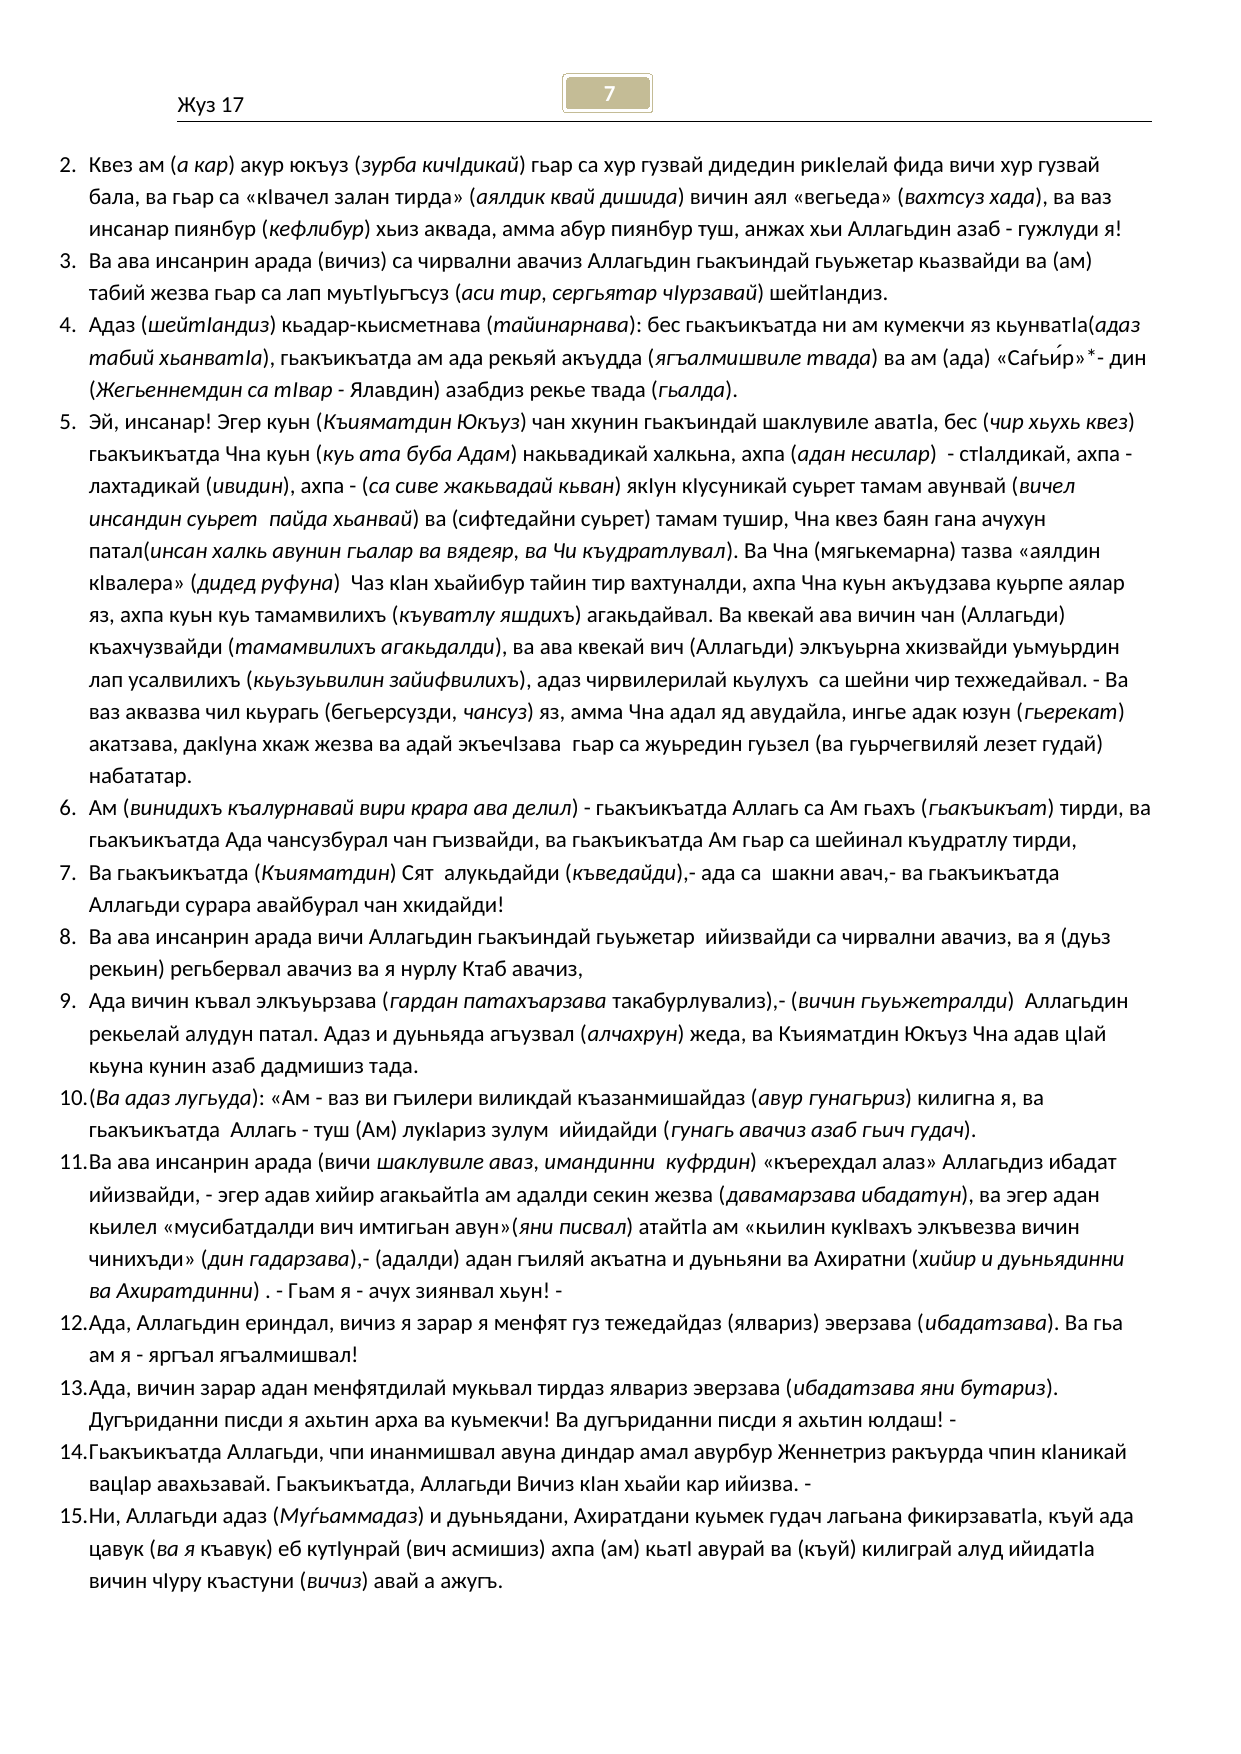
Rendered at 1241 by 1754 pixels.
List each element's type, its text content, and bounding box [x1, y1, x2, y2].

list Ада, вичин зарар адан менфятдилай мукьвал тирдаз ялвариз эверзава (ибадатзава яни бутариз). Дугъриданни писди я ахьтин арха ва куьмекчи! Ва дугъриданни писди я ахьтин юлдаш! - [59, 1373, 1152, 1433]
list Ада вичин къвал элкъуьрзава (гардан патахъарзава такабурлувализ),- (вичин гьуьжетралди) Аллагьдин рекьелай алудун патал. Адаз и дуьньяда агъузвал (алчахрун) жеда, ва Къияматдин Юкъуз Чна адав цIай кьуна кунин азаб дадмишиз тада. [59, 987, 1152, 1079]
list Квез ам (а кар) акур юкъуз (зурба кичIдикай) гьар са хур гузвай дидедин рикIелай фида вичи хур гузвай бала, ва гьар са «кIвачел залан тирда» (аялдик квай дишида) вичин аял «вегьеда» (вахтсуз хада), ва ваз инсанар пиянбур (кефлибур) хьиз аквада, амма абур пиянбур туш, анжах хьи Аллагьдин азаб - гужлуди я! [59, 150, 1152, 242]
list Ва ава инсанрин арада (вичи шаклувиле аваз, имандинни куфрдин) «къерехдал алаз» Аллагьдиз ибадат ийизвайди, - эгер адав хийир агакьайтIа ам адалди секин жезва (давамарзава ибадатун), ва эгер адан кьилел «мусибатдалди вич имтигьан авун»(яни писвал) атайтIа ам «кьилин кукIвахъ элкъвезва вичин чинихъди» (дин гадарзава),- (адалди) адан гъиляй акъатна и дуьньяни ва Ахиратни (хийир и дуьньядинни ва Ахиратдинни) . - Гьам я - ачух зиянвал хьун! - [59, 1147, 1152, 1304]
list Ва гьакъикъатда (Къияматдин) Сят алукьдайди (къведайди),- ада са шакни авач,- ва гьакъикъатда Аллагьди сурара авайбурал чан хкидайди! [59, 858, 1152, 918]
list Ам (винидихъ къалурнавай вири крара ава делил) - гьакъикъатда Аллагь са Ам гьахъ (гьакъикъат) тирди, ва гьакъикъатда Ада чансузбурал чан гъизвайди, ва гьакъикъатда Ам гьар са шейинал къудратлу тирди, [59, 793, 1152, 854]
list Ва ава инсанрин арада вичи Аллагьдин гьакъиндай гьуьжетар ийизвайди са чирвални авачиз, ва я (дуьз рекьин) регьбервал авачиз ва я нурлу Ктаб авачиз, [59, 922, 1152, 982]
list Эй, инсанар! Эгер куьн (Къияматдин Юкъуз) чан хкунин гьакъиндай шаклувиле аватIа, бес (чир хьухь квез) гьакъикъатда Чна куьн (куь ата буба Адам) накьвадикай халкьна, ахпа (адан несилар) - стIалдикай, ахпа - лахтадикай (ивидин), ахпа - (са сиве жакьвадай кьван) якIун кIусуникай суьрет тамам авунвай (вичел инсандин суьрет пайда хьанвай) ва (сифтедайни суьрет) тамам тушир, Чна квез баян гана ачухун патал(инсан халкь авунин гьалар ва вядеяр, ва Чи къудратлувал). Ва Чна (мягькемарна) тазва «аялдин кIвалера» (дидед руфуна) Чаз кIан хьайибур тайин тир вахтуналди, ахпа Чна куьн акъудзава куьрпе аялар яз, ахпа куьн куь тамамвилихъ (къуватлу яшдихъ) агакьдайвал. Ва квекай ава вичин чан (Аллагьди) къахчузвайди (тамамвилихъ агакьдалди), ва ава квекай вич (Аллагьди) элкъуьрна хкизвайди уьмуьрдин лап усалвилихъ (кьуьзуьвилин зайифвилихъ), адаз чирвилерилай кьулухъ са шейни чир техжедайвал. - Ва ваз аквазва чил кьурагь (бегьерсузди, чансуз) яз, амма Чна адал яд авудайла, ингье адак юзун (гьерекат) акатзава, дакIуна хкаж жезва ва адай экъечIзава гьар са жуьредин гуьзел (ва гуьрчегвиляй лезет гудай) набататар. [59, 407, 1152, 789]
list Ни, Аллагьди адаз (Муѓьаммадаз) и дуьньядани, Ахиратдани куьмек гудач лагьана фикирзаватIа, къуй ада цавук (ва я къавук) еб кутIунрай (вич асмишиз) ахпа (ам) кьатI авурай ва (къуй) килиграй алуд ийидатIа вичин чIуру къастуни (вичиз) авай а ажугъ. [59, 1502, 1152, 1594]
list (Ва адаз лугьуда): «Ам - ваз ви гъилери виликдай къазанмишайдаз (авур гунагьриз) килигна я, ва гьакъикъатда Аллагь - туш (Ам) лукIариз зулум ийидайди (гунагь авачиз азаб гьич гудач). [59, 1083, 1152, 1143]
list Ада, Аллагьдин ериндал, вичиз я зарар я менфят гуз тежедайдаз (ялвариз) эверзава (ибадатзава). Ва гьа ам я - яргъал ягъалмишвал! [59, 1308, 1152, 1369]
list Адаз (шейтIандиз) кьадар-кьисметнава (тайинарнава): бес гьакъикъатда ни ам кумекчи яз кьунватIа(адаз табий хьанватIа), гьакъикъатда ам ада рекьяй акъудда (ягъалмишвиле твада) ва ам (ада) «Саѓьи́р»*- дин (Жегьеннемдин са тIвар - Ялавдин) азабдиз рекье твада (гьалда). [59, 311, 1152, 403]
list Ва ава инсанрин арада (вичиз) са чирвални авачиз Аллагьдин гьакъиндай гьуьжетар кьазвайди ва (ам) табий жезва гьар са лап муьтIуьгъсуз (аси тир, сергьятар чIурзавай) шейтIандиз. [59, 246, 1152, 306]
list Гьакъикъатда Аллагьди, чпи инанмишвал авуна диндар амал авурбур Женнетриз ракъурда чпин кIаникай вацIар авахьзавай. Гьакъикъатда, Аллагьди Вичиз кIан хьайи кар ийизва. - [59, 1437, 1152, 1497]
